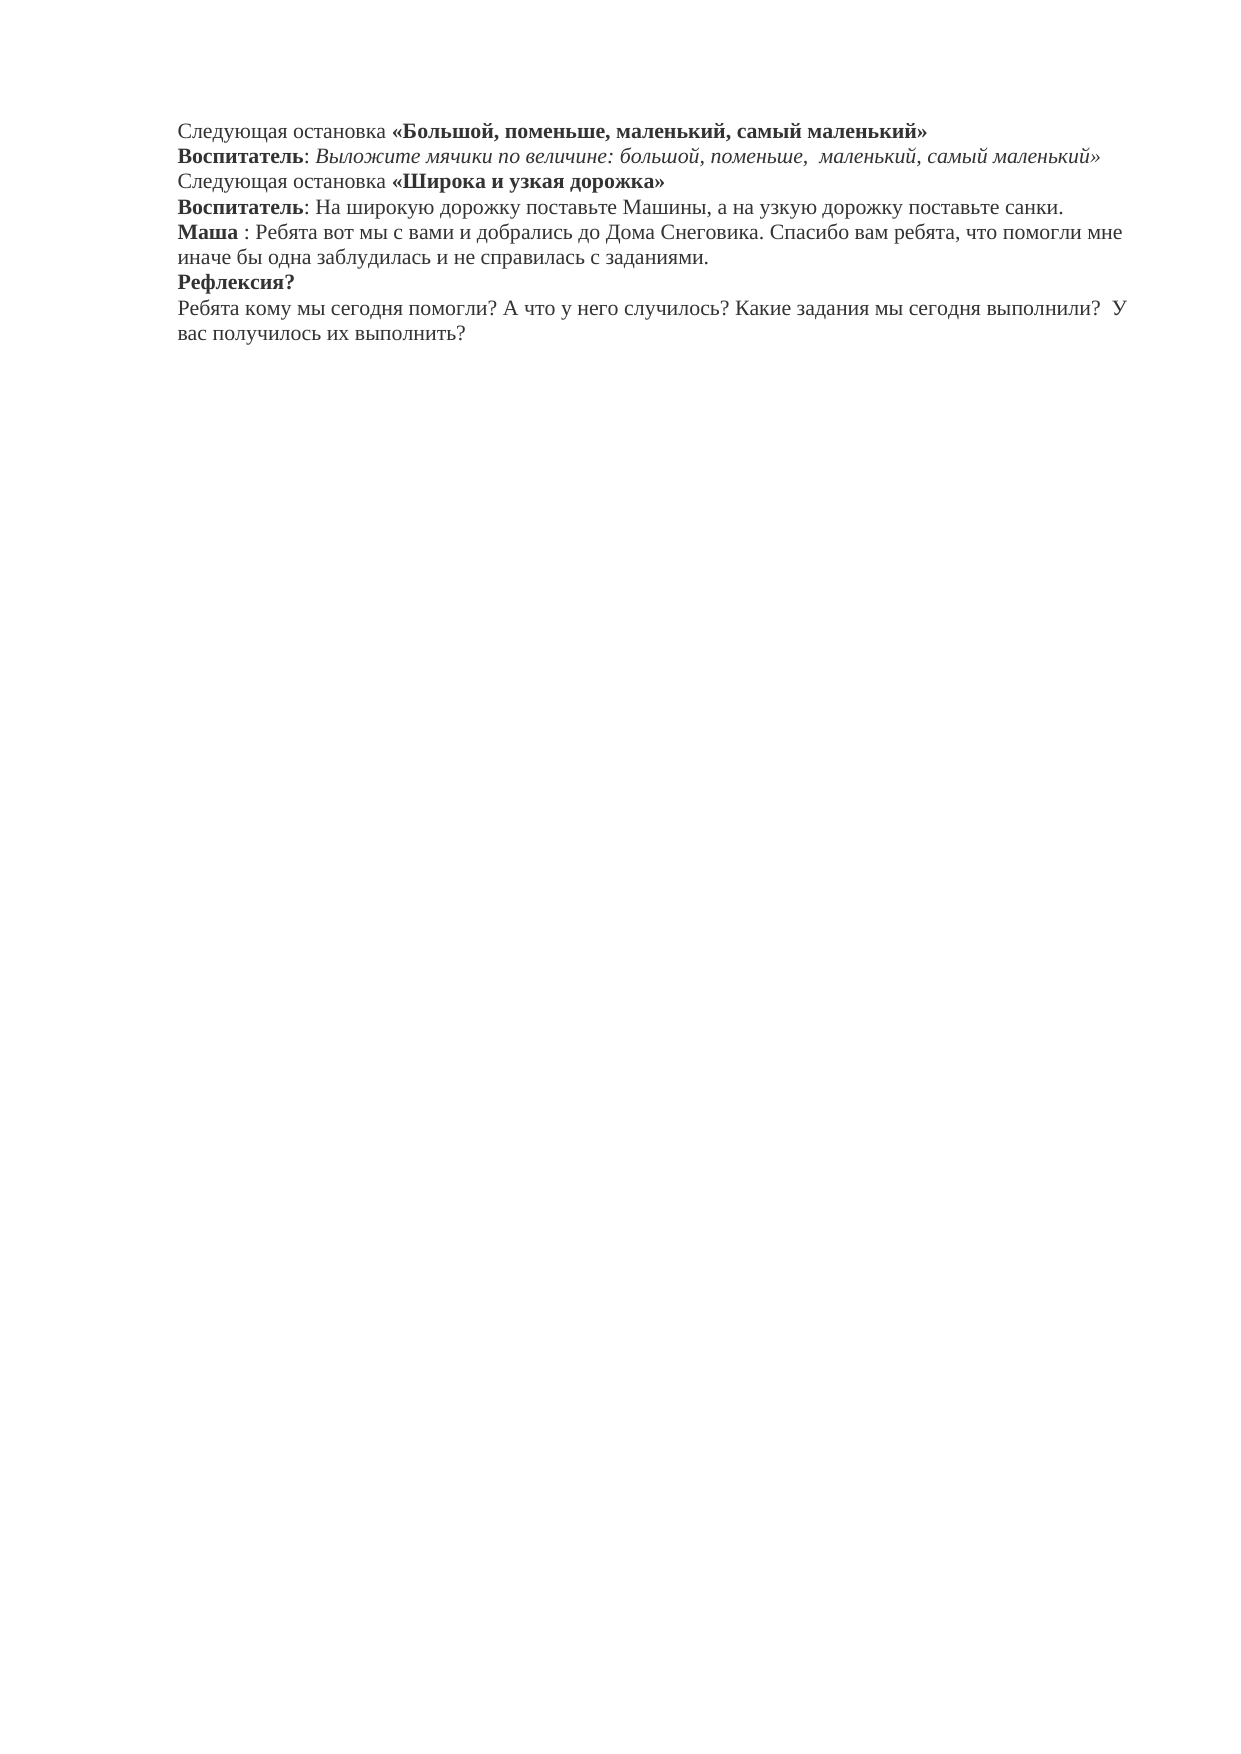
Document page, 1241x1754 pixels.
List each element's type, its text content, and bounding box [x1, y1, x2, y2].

text Следующая остановка «Большой, поменьше, маленький, самый маленький» [177, 118, 1152, 143]
text Воспитатель: Выложите мячики по величине: большой, поменьше, маленький, самый маленький» [177, 143, 1152, 168]
text Воспитатель: На широкую дорожку поставьте Машины, а на узкую дорожку поставьте санки. Маша : Ребята вот мы с вами и добрались до Дома Снеговика. Спасибо вам ребята, что помогли мне иначе бы одна заблудилась и не справилась с заданиями. [177, 194, 1152, 269]
text Следующая остановка «Широка и узкая дорожка» [177, 168, 1152, 194]
text Рефлексия? Ребята кому мы сегодня помогли? А что у него случилось? Какие задания мы сегодня выполнили? У вас получилось их выполнить? [177, 269, 1152, 373]
